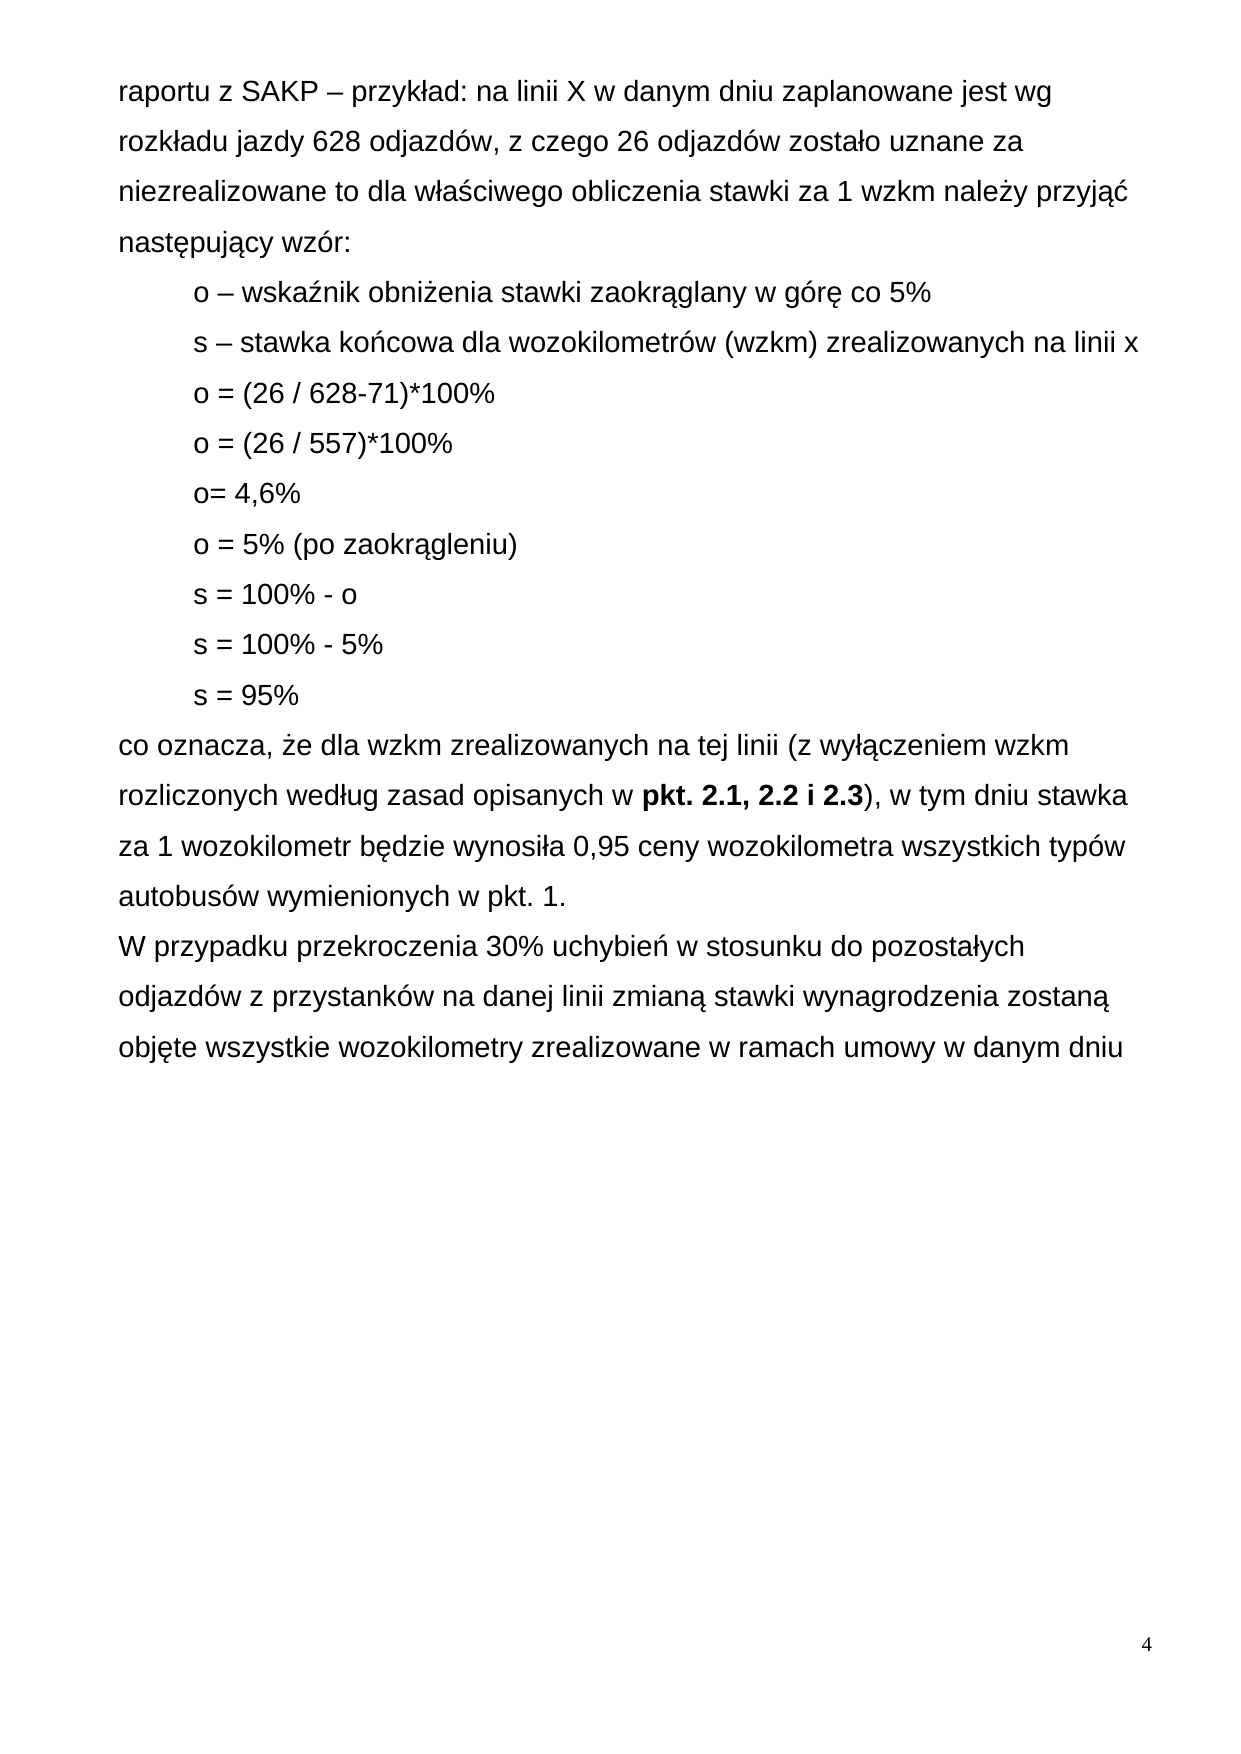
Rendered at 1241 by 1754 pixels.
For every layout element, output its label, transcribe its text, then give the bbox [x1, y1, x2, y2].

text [118, 74, 1152, 258]
text s = 100% - 5% [193, 627, 1152, 661]
text co oznacza, że dla wzkm zrealizowanych na tej linii (z wyłączeniem wzkm rozliczonych według zasad opisanych w pkt. 2.1, 2.2 i 2.3), w tym dniu stawka za 1 wozokilometr będzie wynosiła 0,95 ceny wozokilometra wszystkich typów autobusów wymienionych w pkt. 1. [118, 728, 1152, 912]
text s = 100% - o [193, 577, 1152, 611]
text o= 4,6% [193, 476, 1152, 510]
text o – wskaźnik obniżenia stawki zaokrąglany w górę co 5% [193, 275, 1152, 309]
text o = (26 / 557)*100% [193, 426, 1152, 459]
text o = (26 / 628-71)*100% [193, 376, 1152, 409]
text W przypadku przekroczenia 30% uchybień w stosunku do pozostałych odjazdów z przystanków na danej linii zmianą stawki wynagrodzenia zostaną objęte wszystkie wozokilometry zrealizowane w ramach umowy w danym dniu [118, 929, 1152, 1063]
text s = 95% [193, 678, 1152, 711]
text s – stawka końcowa dla wozokilometrów (wzkm) zrealizowanych na linii x [193, 325, 1152, 359]
text o = 5% (po zaokrągleniu) [193, 527, 1152, 560]
